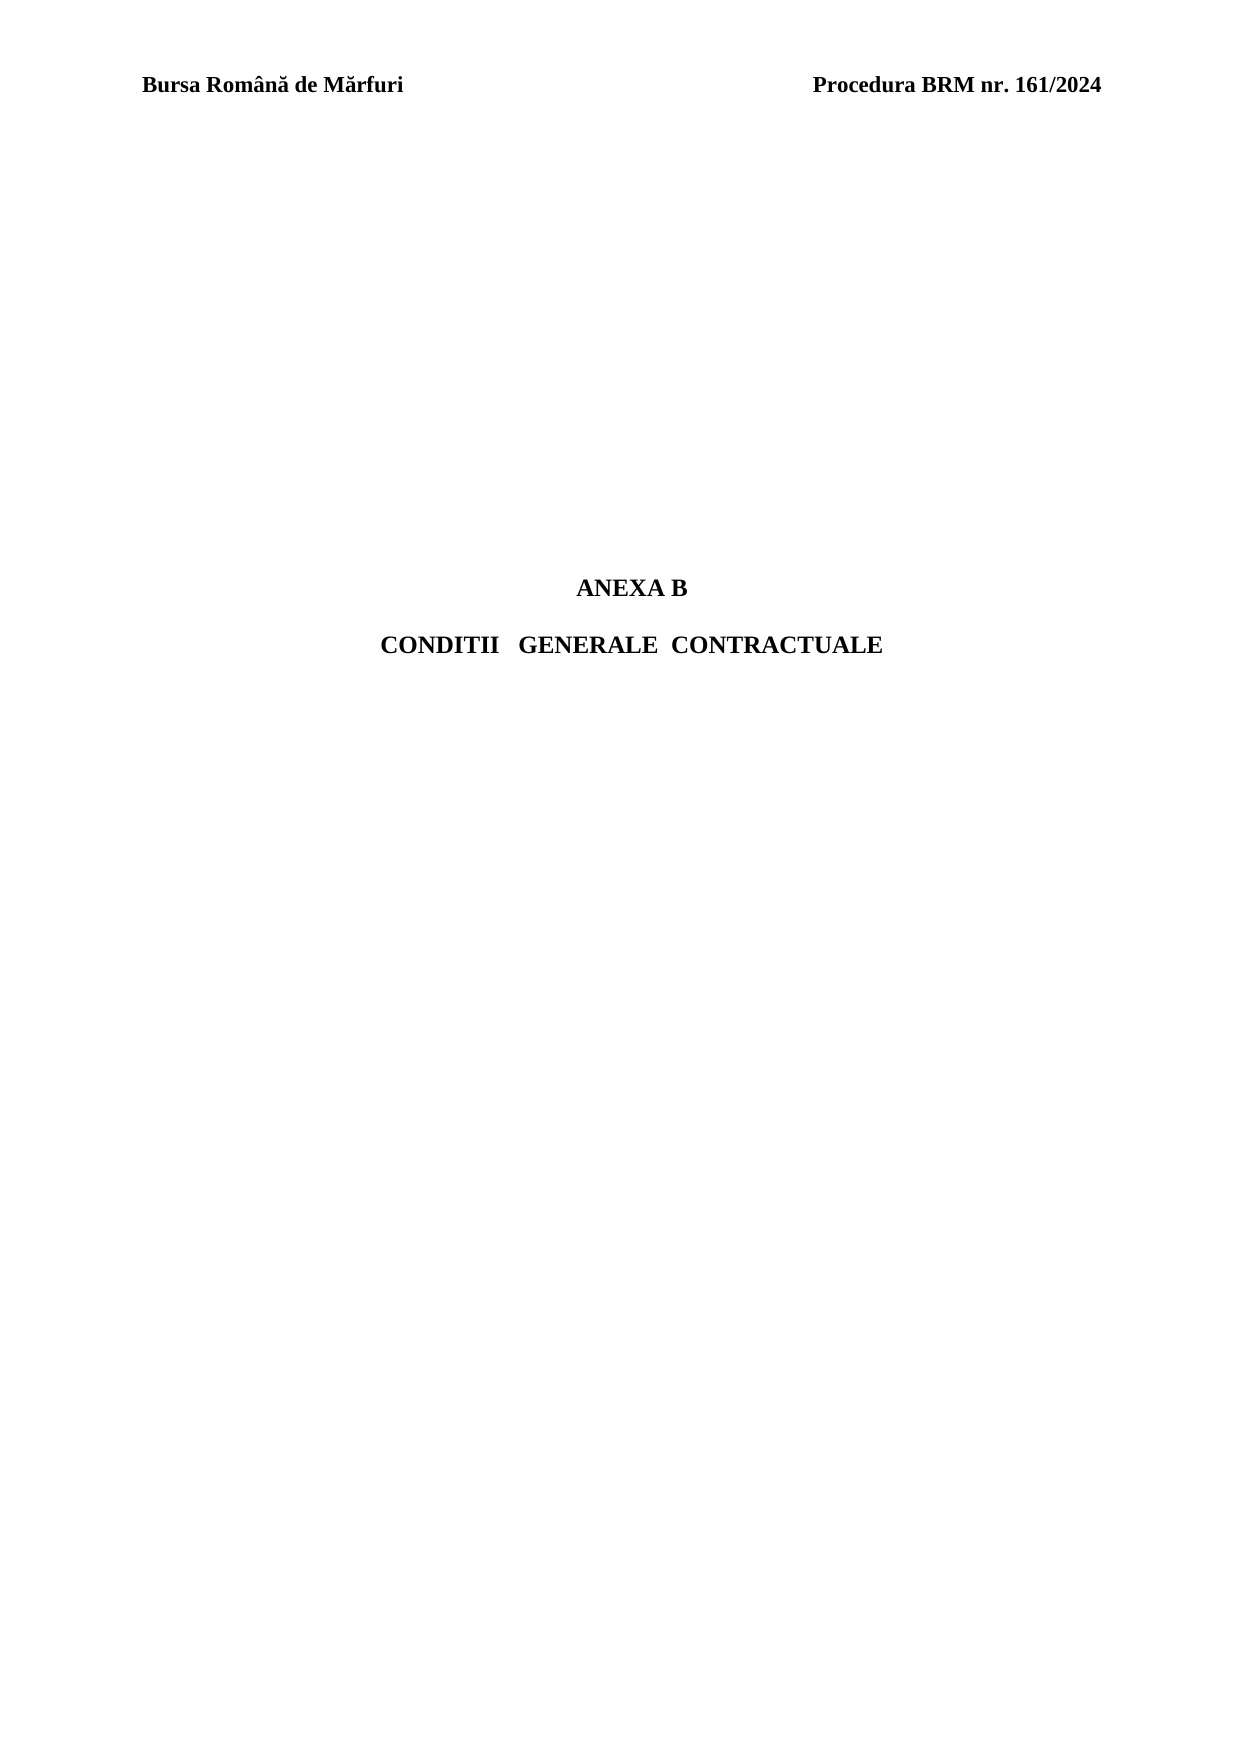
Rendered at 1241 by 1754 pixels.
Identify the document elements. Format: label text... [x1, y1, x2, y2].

subtitle CONDITII GENERALE CONTRACTUALE [142, 631, 1122, 659]
subtitle ANEXA B [142, 573, 1122, 602]
